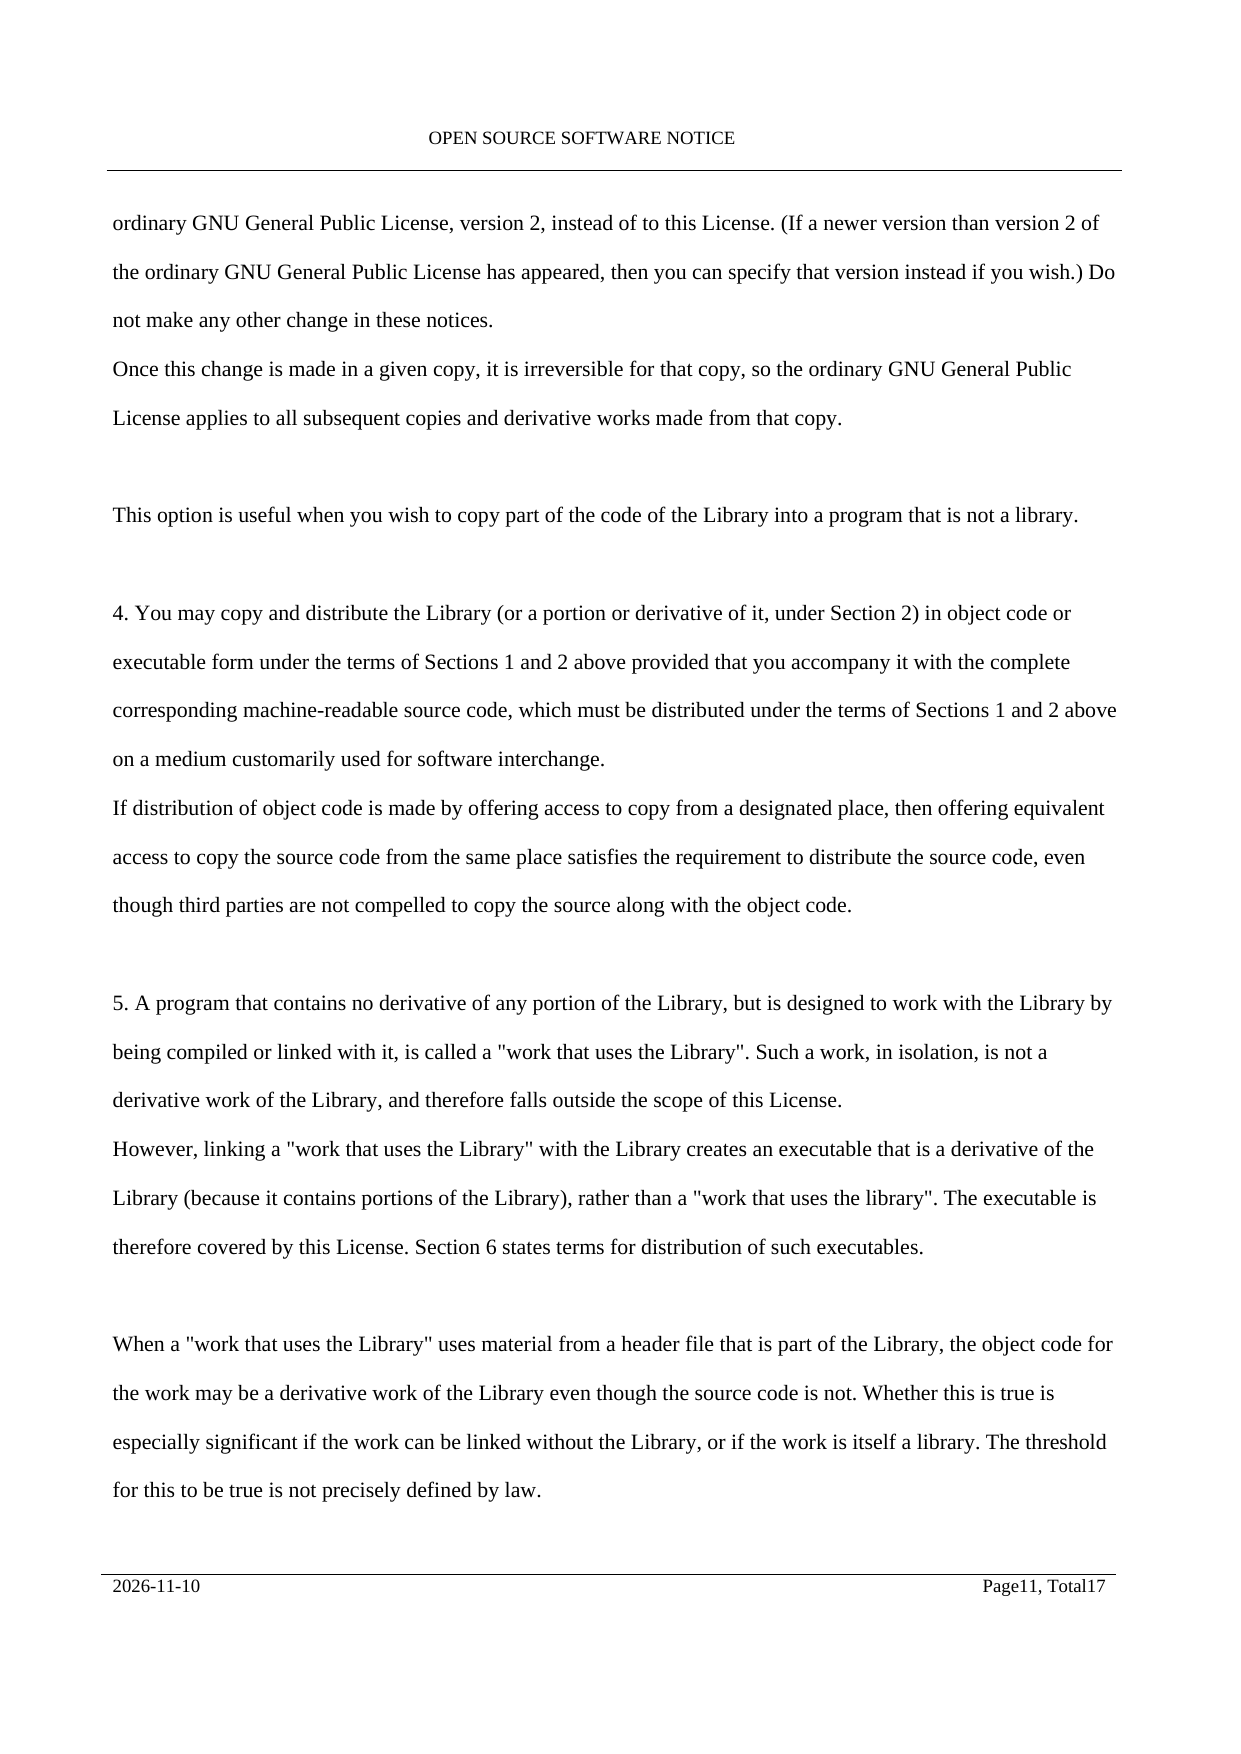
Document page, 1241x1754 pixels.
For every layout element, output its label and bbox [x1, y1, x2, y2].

text [112, 206, 1128, 1506]
